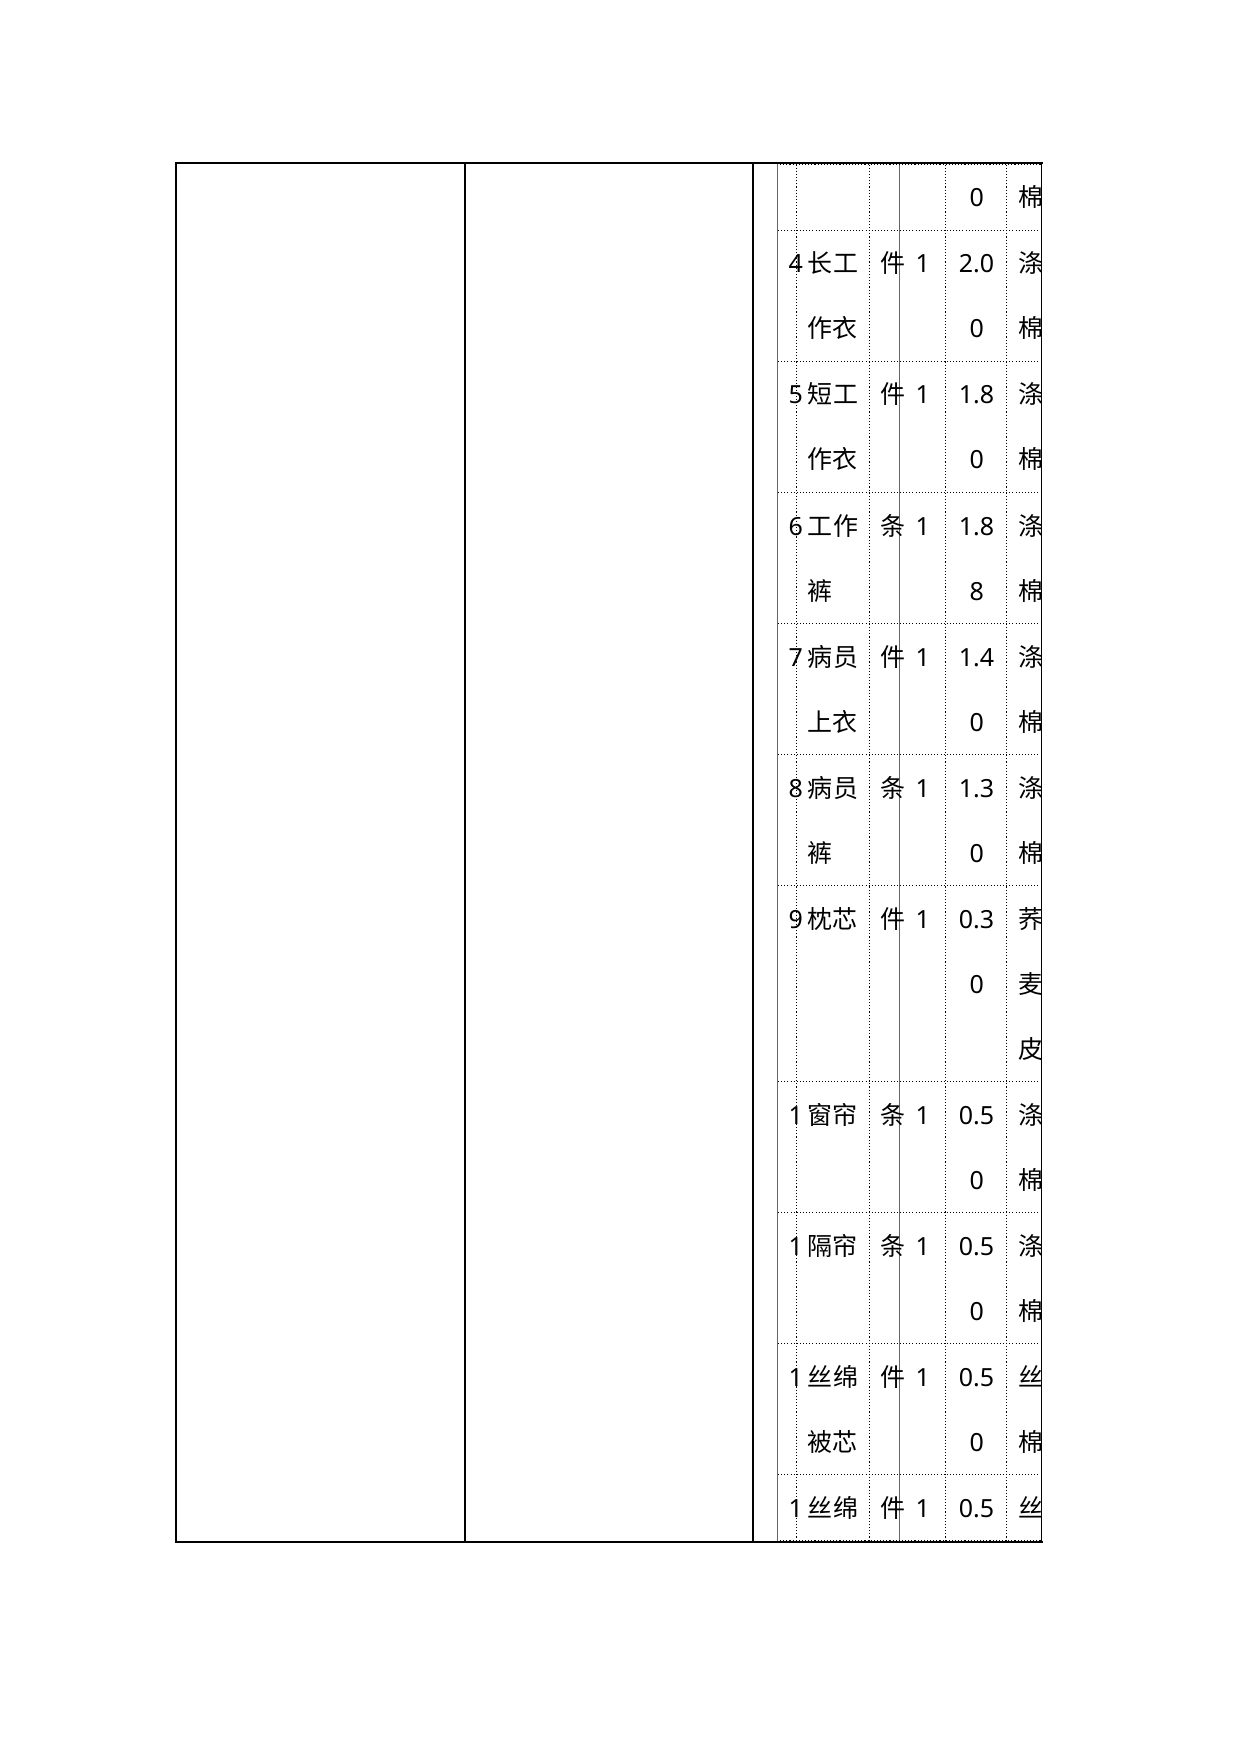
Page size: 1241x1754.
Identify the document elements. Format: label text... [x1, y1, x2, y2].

table_cell 2 [177, 164, 464, 1541]
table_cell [754, 164, 777, 1541]
table_cell [466, 164, 752, 1541]
